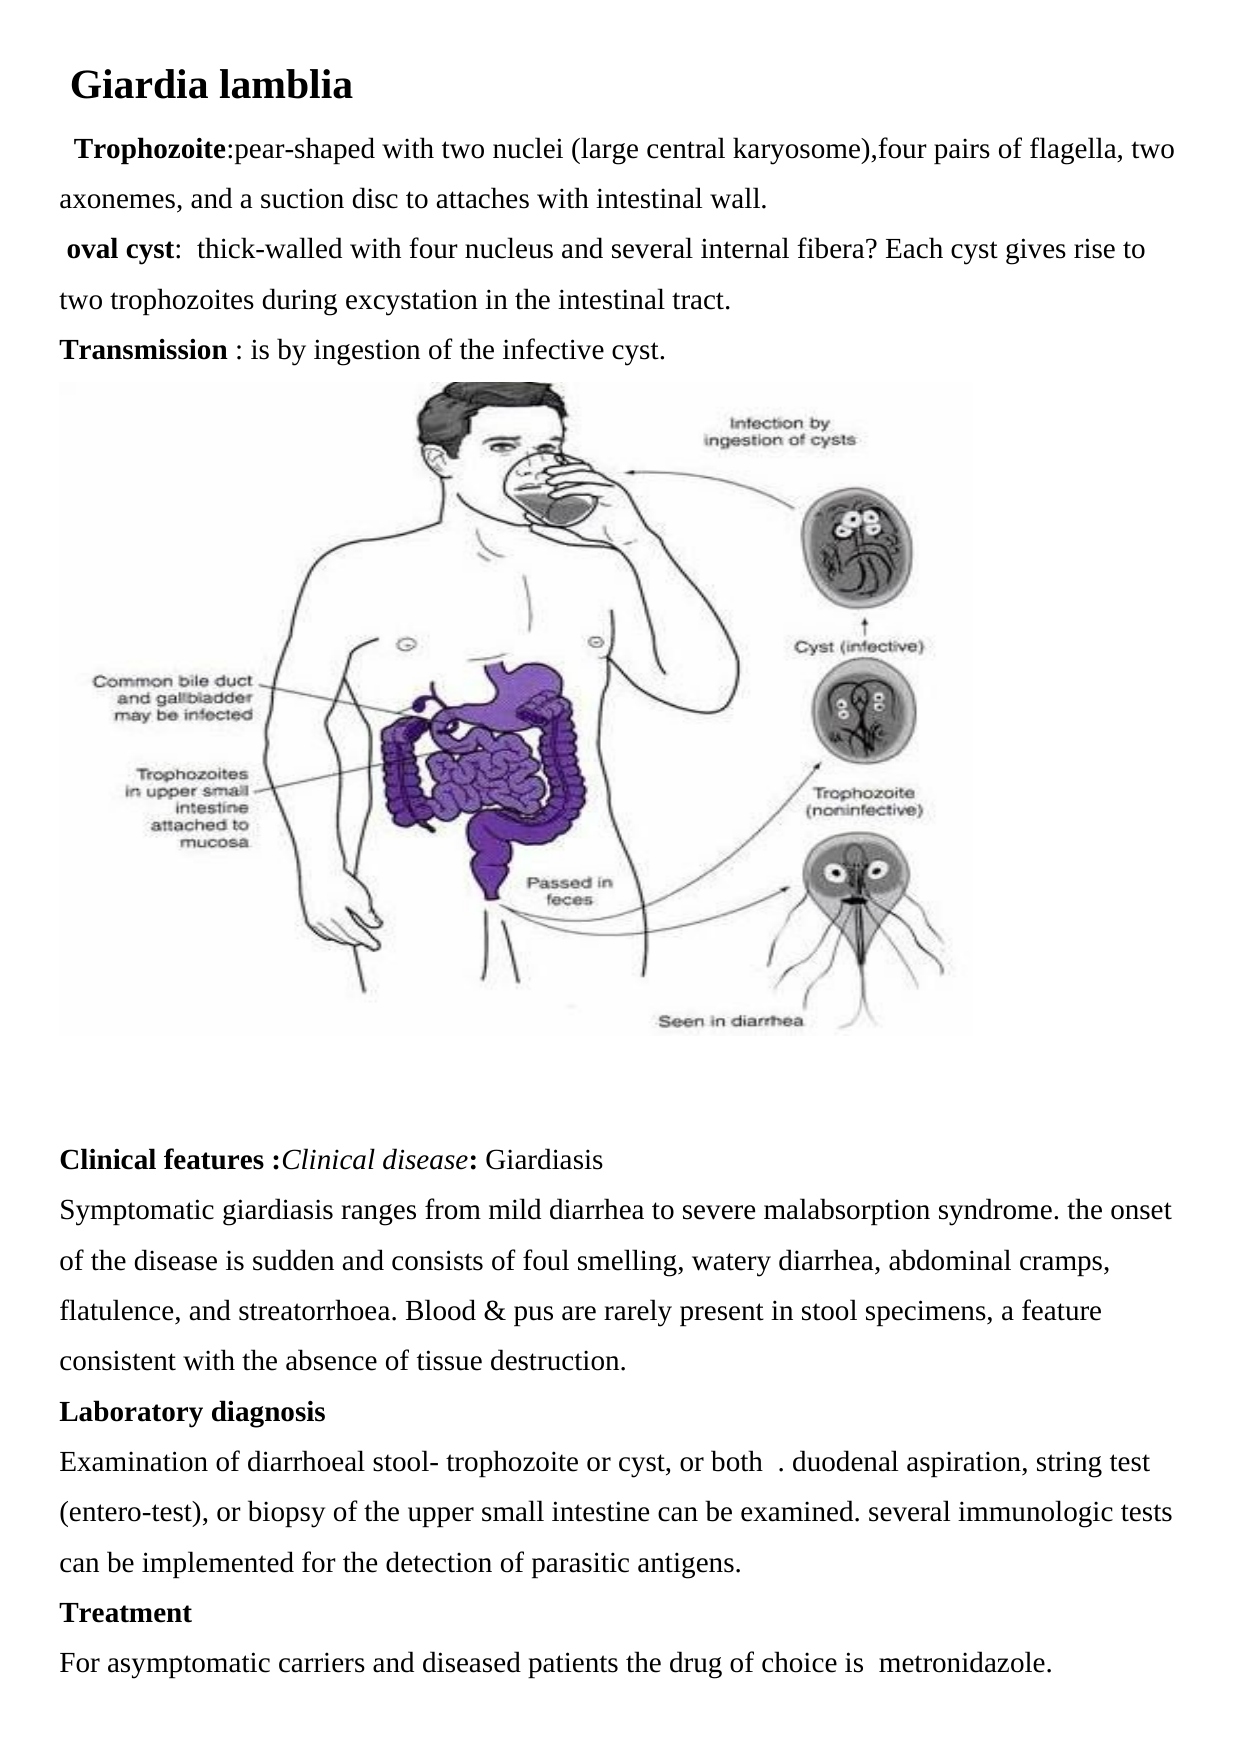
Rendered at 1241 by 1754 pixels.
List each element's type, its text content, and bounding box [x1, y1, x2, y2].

text Symptomatic giardiasis ranges from mild diarrhea to severe malabsorption syndrome. the onset of the disease is sudden and consists of foul smelling, watery diarrhea, abdominal cramps, flatulence, and streatorrhoea. Blood & pus are rarely present in stool specimens, a feature consistent with the absence of tissue destruction. [59, 1192, 1181, 1377]
text Transmission : is by ingestion of the infective cyst. [59, 332, 1181, 366]
text Trophozoite:pear-shaped with two nuclei (large central karyosome),four pairs of flagella, two axonemes, and a suction disc to attaches with intestinal wall. [59, 131, 1181, 215]
text Laboratory diagnosis [59, 1394, 1181, 1427]
text Examination of diarrhoeal stool- trophozoite or cyst, or both . duodenal aspiration, string test (entero-test), or biopsy of the upper small intestine can be examined. several immunologic tests can be implemented for the detection of parasitic antigens. [59, 1444, 1181, 1578]
text Clinical features :Clinical disease: Giardiasis [59, 1142, 1181, 1176]
picture [59, 382, 974, 1036]
text For asymptomatic carriers and diseased patients the drug of choice is metronidazole. [59, 1645, 1181, 1679]
text Treatment [59, 1595, 1181, 1628]
text oval cyst: thick-walled with four nucleus and several internal fibera? Each cyst gives rise to two trophozoites during excystation in the intestinal tract. [59, 232, 1181, 315]
text Giardia lamblia [59, 59, 1181, 107]
